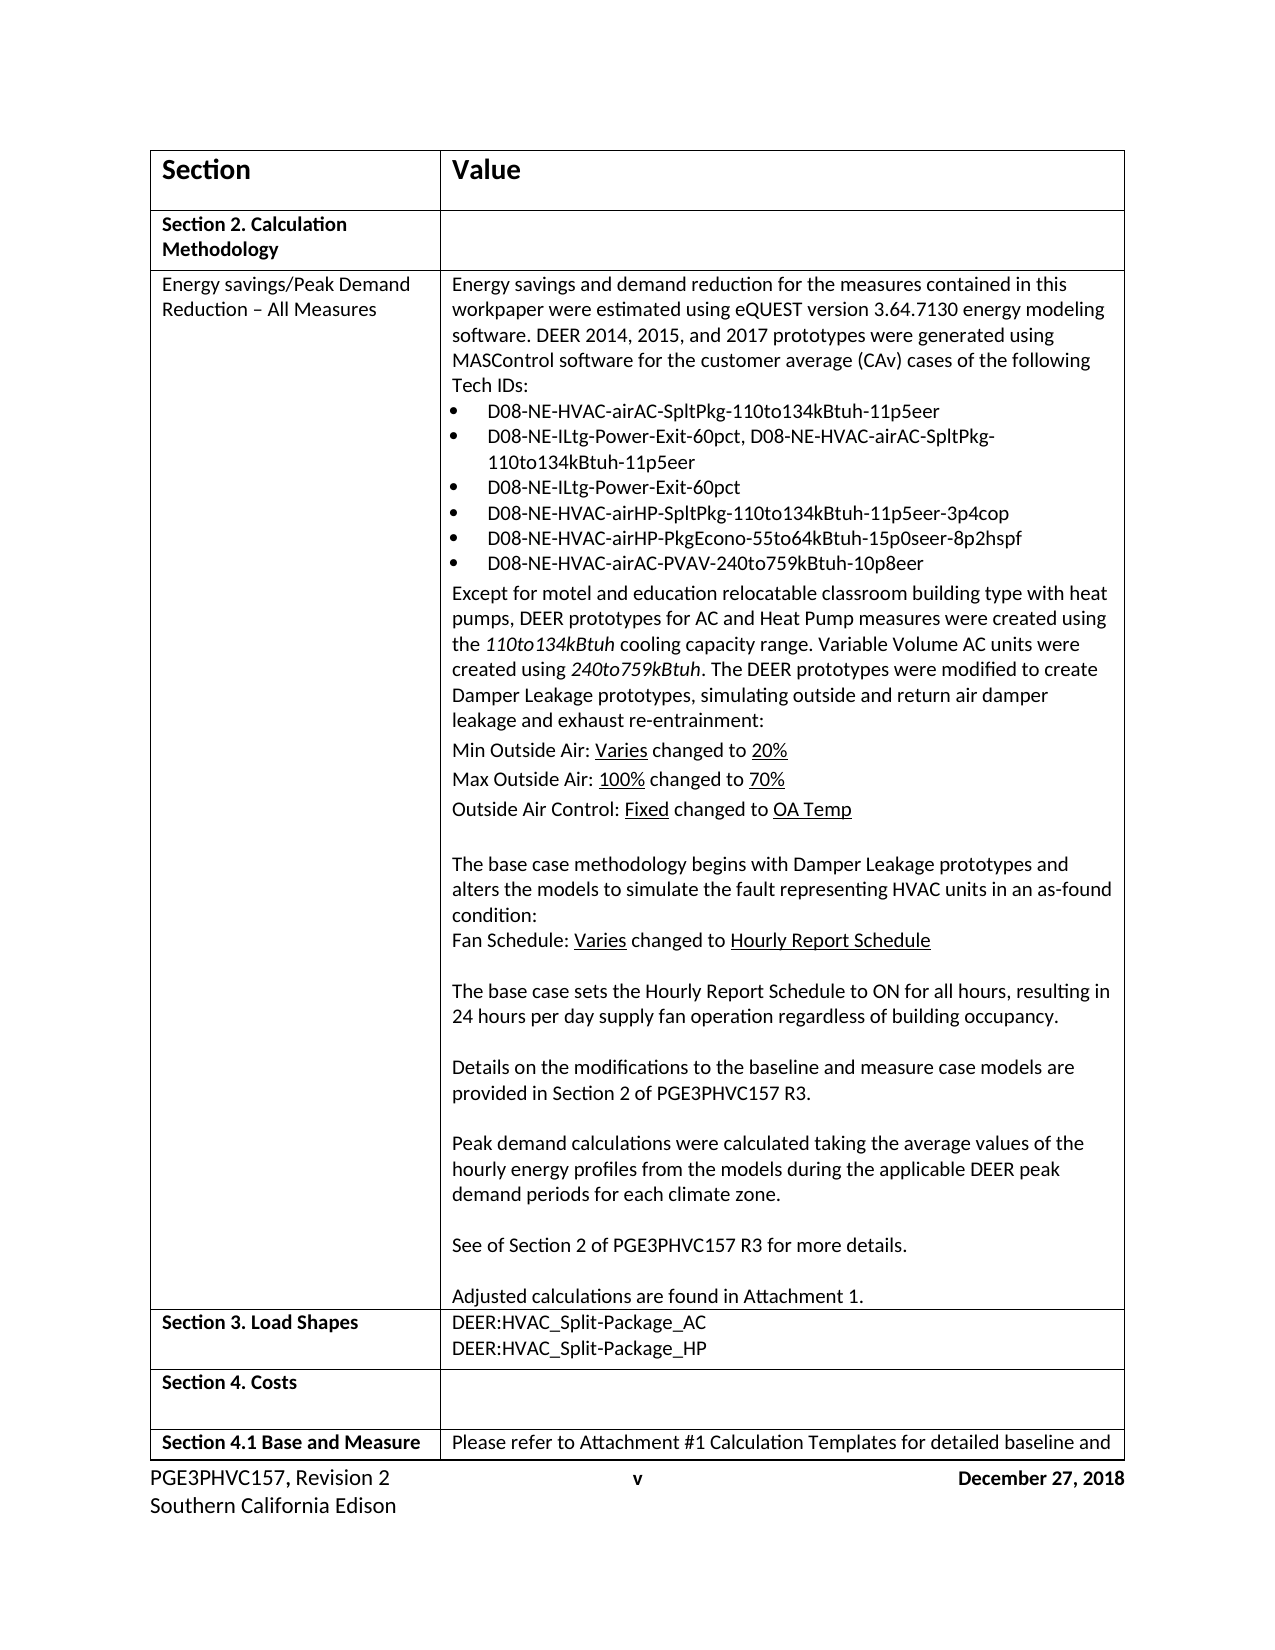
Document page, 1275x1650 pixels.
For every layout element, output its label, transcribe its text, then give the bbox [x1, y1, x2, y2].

table_cell DEER:HVAC_Split-Package_AC DEER:HVAC_Split-Package_HP [441, 1310, 1124, 1368]
table_cell Section 4. Costs [151, 1370, 440, 1428]
table_cell [441, 211, 1124, 270]
table_cell Energy savings and demand reduction for the measures contained in this workpaper were estimated using eQUEST version 3.64.7130 energy modeling software. DEER 2014, 2015, and 2017 prototypes were generated using MASControl software for the customer average (CAv) cases of the following Tech IDs: D08-NE-HVAC-airAC-SpltPkg-110to134kBtuh-11p5eer D08-NE-ILtg-Power-Exit-60pct, D08-NE-HVAC-airAC-SpltPkg-110to134kBtuh-11p5eer D08-NE-ILtg-Power-Exit-60pct D08-NE-HVAC-airHP-SpltPkg-110to134kBtuh-11p5eer-3p4cop D08-NE-HVAC-airHP-PkgEcono-55to64kBtuh-15p0seer-8p2hspf D08-NE-HVAC-airAC-PVAV-240to759kBtuh-10p8eer Except for motel and education relocatable classroom building type with heat pumps, DEER prototypes for AC and Heat Pump measures were created using the 110to134kBtuh cooling capacity range. Variable Volume AC units were created using 240to759kBtuh. The DEER prototypes were modified to create Damper Leakage prototypes, simulating outside and return air damper leakage and exhaust re-entrainment: Min Outside Air: Varies changed to 20% Max Outside Air: 100% changed to 70% Outside Air Control: Fixed changed to OA Temp The base case methodology begins with Damper Leakage prototypes and alters the models to simulate the fault representing HVAC units in an as-found condition: Fan Schedule: Varies changed to Hourly Report Schedule The base case sets the Hourly Report Schedule to ON for all hours, resulting in 24 hours per day supply fan operation regardless of building occupancy. Details on the modifications to the baseline and measure case models are provided in Section 2 of PGE3PHVC157 R3. Peak demand calculations were calculated taking the average values of the hourly energy profiles from the models during the applicable DEER peak demand periods for each climate zone. See of Section 2 of PGE3PHVC157 R3 for more details. Adjusted calculations are found in Attachment 1. [441, 271, 1124, 1308]
table_cell [441, 1370, 1124, 1428]
table_cell Energy savings/Peak Demand Reduction – All Measures [151, 271, 440, 1308]
table_cell Section 2. Calculation Methodology [151, 211, 440, 270]
table_header Section [151, 151, 440, 210]
table_header Value [441, 151, 1124, 210]
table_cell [441, 1430, 1124, 1459]
table_cell Section 3. Load Shapes [151, 1310, 440, 1368]
table_cell Section 4.1 Base and Measure Costs [151, 1430, 440, 1459]
